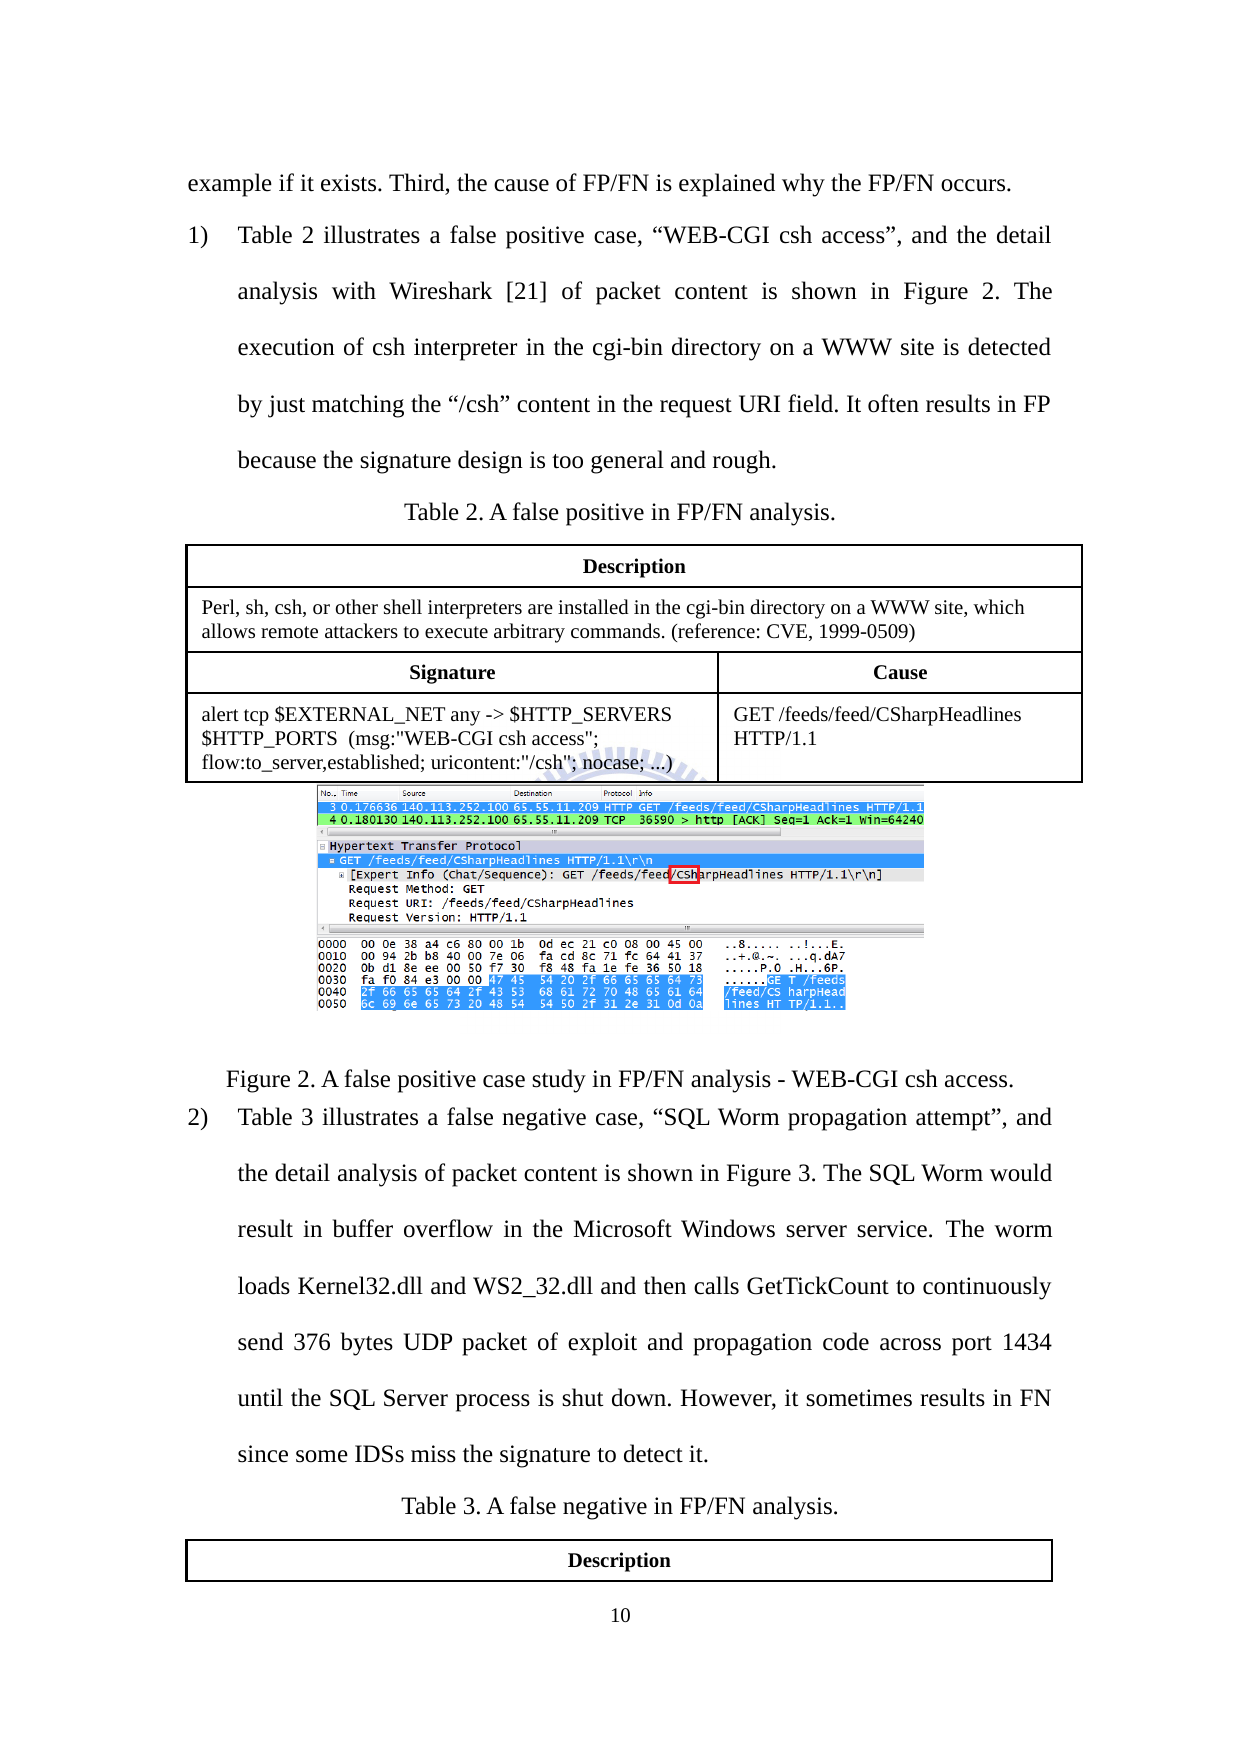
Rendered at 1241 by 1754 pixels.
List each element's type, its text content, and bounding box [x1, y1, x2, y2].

table_header Description [188, 546, 1081, 586]
text Figure 2. A false positive case study in FP/FN analysis - WEB-CGI csh access. [187, 1060, 1053, 1098]
text Table 3. A false negative in FP/FN analysis. [187, 1487, 1053, 1524]
table_cell Perl, sh, csh, or other shell interpreters are installed in the cgi-bin directory on a WWW site, which allows remote attackers to execute arbitrary commands. (reference: CVE, 1999-0509) [188, 588, 1081, 651]
list Table 2 illustrates a false positive case, “WEB-CGI csh access”, and the detail analysis with Wireshark [21] of packet content is shown in Figure 2. The execution of csh interpreter in the cgi-bin directory on a WWW site is detected by just matching the “/csh” content in the request URI field. It often results in FP because the signature design is too general and rough. [187, 216, 1053, 478]
table_header Description [188, 1541, 1051, 1580]
table_cell Signature [188, 653, 717, 692]
text Table 2. A false positive in FP/FN analysis. [187, 492, 1053, 530]
table_cell Cause [719, 653, 1081, 692]
table_cell alert tcp $EXTERNAL_NET any -> $HTTP_SERVERS $HTTP_PORTS (msg:"WEB-CGI csh access"; flow:to_server,established; uricontent:"/csh"; nocase; ...) [188, 694, 717, 781]
table_cell GET /feeds/feed/CSharpHeadlines HTTP/1.1 [719, 694, 1081, 781]
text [187, 164, 1053, 201]
list Table 3 illustrates a false negative case, “SQL Worm propagation attempt”, and the detail analysis of packet content is shown in Figure 3. The SQL Worm would result in buffer overflow in the Microsoft Windows server service. The worm loads Kernel32.dll and WS2_32.dll and then calls GetTickCount to continuously send 376 bytes UDP packet of exploit and propagation code across port 1434 until the SQL Server process is shut down. However, it sometimes results in FN since some IDSs miss the signature to detect it. [187, 1098, 1053, 1473]
picture [316, 783, 924, 1034]
